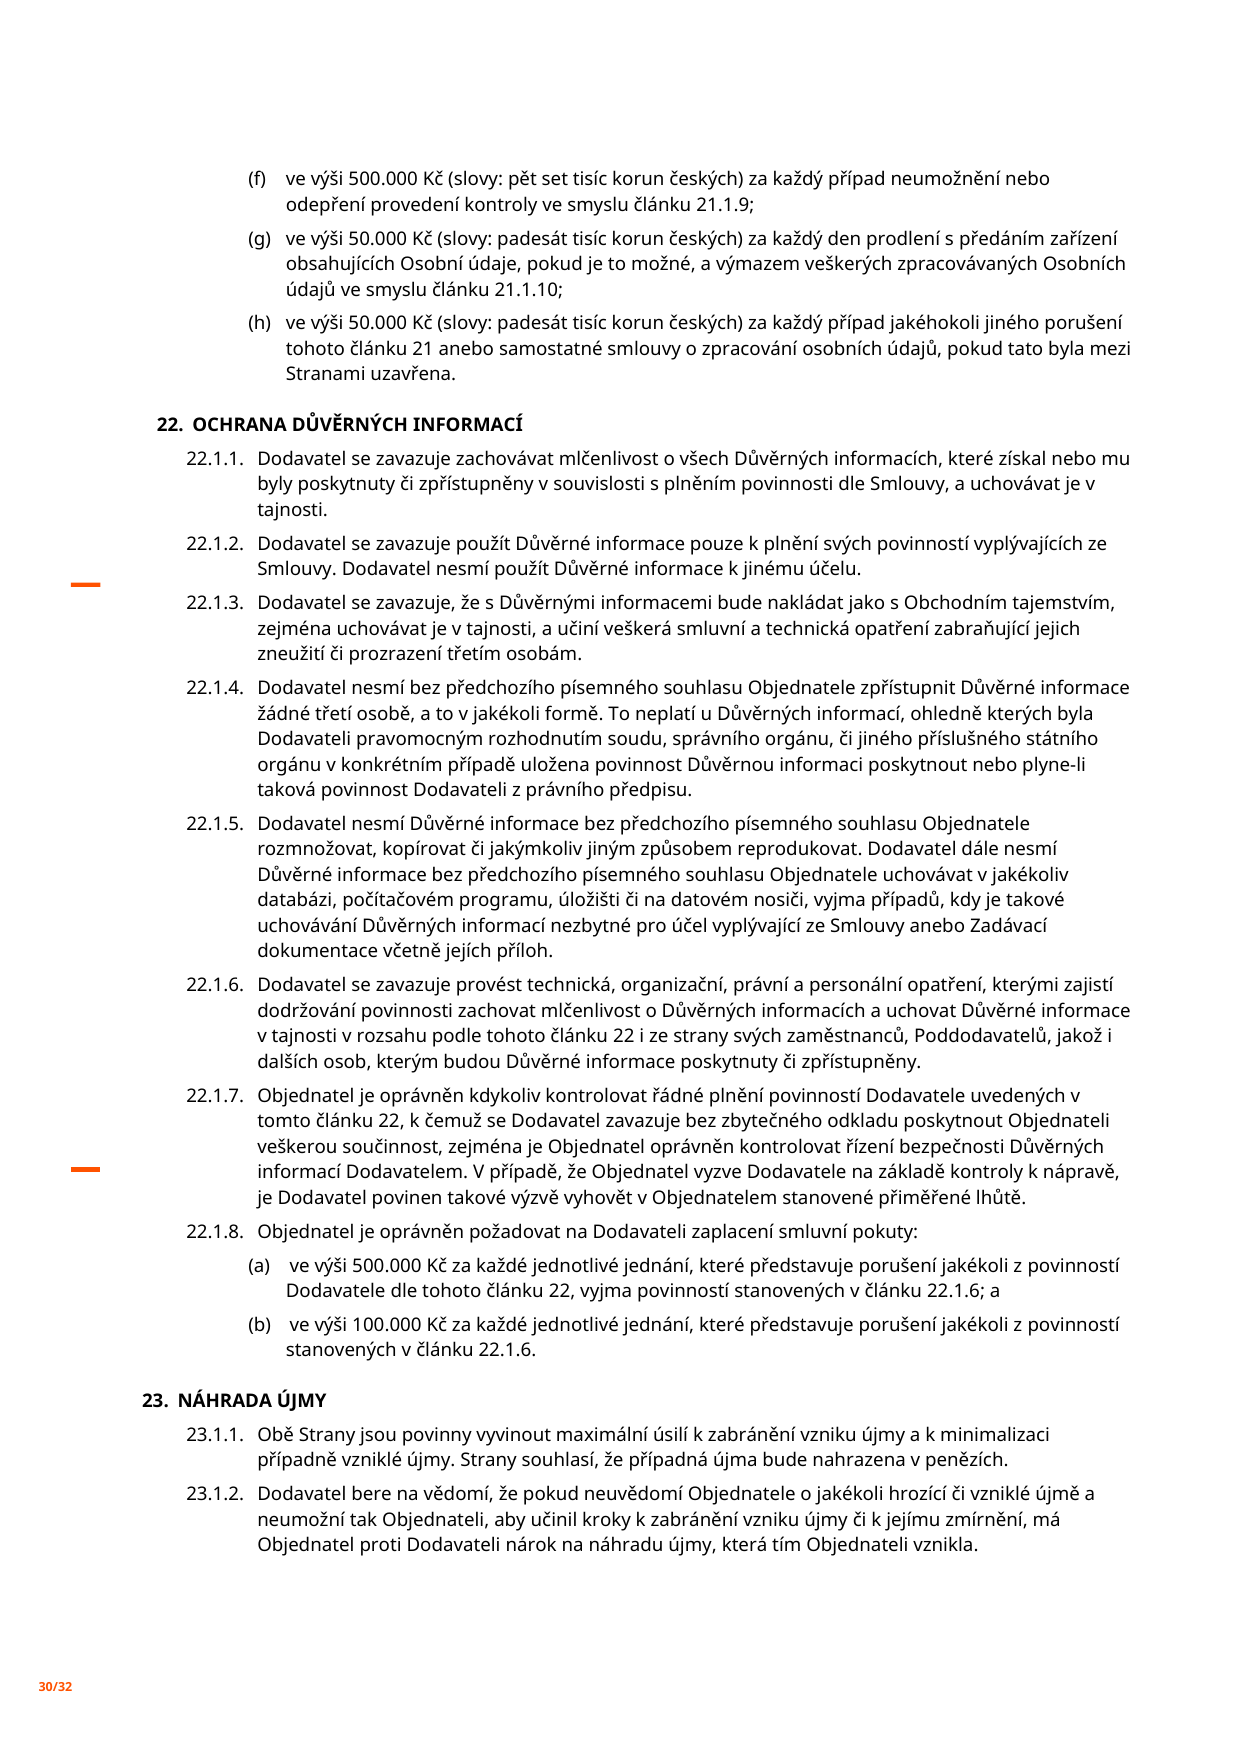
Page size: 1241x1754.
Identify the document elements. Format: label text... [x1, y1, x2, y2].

list ve výši 100.000 Kč za každé jednotlivé jednání, které představuje porušení jakékoli z povinností stanovených v článku 22.1.6. [248, 1311, 1134, 1362]
list ve výši 50.000 Kč (slovy: padesát tisíc korun českých) za každý den prodlení s předáním zařízení obsahujících Osobní údaje, pokud je to možné, a výmazem veškerých zpracovávaných Osobních údajů ve smyslu článku 21.1.10; [248, 225, 1134, 301]
text Dodavatel nesmí Důvěrné informace bez předchozího písemného souhlasu Objednatele rozmnožovat, kopírovat či jakýmkoliv jiným způsobem reprodukovat. Dodavatel dále nesmí Důvěrné informace bez předchozího písemného souhlasu Objednatele uchovávat v jakékoliv databázi, počítačovém programu, úložišti či na datovém nosiči, vyjma případů, kdy je takové uchovávání Důvěrných informací nezbytné pro účel vyplývající ze Smlouvy anebo Zadávací dokumentace včetně jejích příloh. [186, 810, 1134, 963]
text Dodavatel se zavazuje, že s Důvěrnými informacemi bude nakládat jako s Obchodním tajemstvím, zejména uchovávat je v tajnosti, a učiní veškerá smluvní a technická opatření zabraňující jejich zneužití či prozrazení třetím osobám. [186, 589, 1134, 666]
text Objednatel je oprávněn kdykoliv kontrolovat řádné plnění povinností Dodavatele uvedených v tomto článku 22, k čemuž se Dodavatel zavazuje bez zbytečného odkladu poskytnout Objednateli veškerou součinnost, zejména je Objednatel oprávněn kontrolovat řízení bezpečnosti Důvěrných informací Dodavatelem. V případě, že Objednatel vyzve Dodavatele na základě kontroly k nápravě, je Dodavatel povinen takové výzvě vyhovět v Objednatelem stanovené přiměřené lhůtě. [186, 1082, 1134, 1210]
text Dodavatel se zavazuje zachovávat mlčenlivost o všech Důvěrných informacích, které získal nebo mu byly poskytnuty či zpřístupněny v souvislosti s plněním povinnosti dle Smlouvy, a uchovávat je v tajnosti. [186, 445, 1134, 522]
list ve výši 50.000 Kč (slovy: padesát tisíc korun českých) za každý případ jakéhokoli jiného porušení tohoto článku 21 anebo samostatné smlouvy o zpracování osobních údajů, pokud tato byla mezi Stranami uzavřena. [248, 310, 1134, 386]
list ve výši 500.000 Kč (slovy: pět set tisíc korun českých) za každý případ neumožnění nebo odepření provedení kontroly ve smyslu článku 21.1.9; [248, 165, 1134, 216]
list ve výši 500.000 Kč za každé jednotlivé jednání, které představuje porušení jakékoli z povinností Dodavatele dle tohoto článku 22, vyjma povinností stanovených v článku 22.1.6; a [248, 1252, 1134, 1303]
text Náhrada újmy [142, 1387, 1134, 1413]
text Obě Strany jsou povinny vyvinout maximální úsilí k zabránění vzniku újmy a k minimalizaci případně vzniklé újmy. Strany souhlasí, že případná újma bude nahrazena v penězích. [186, 1421, 1134, 1472]
text Dodavatel se zavazuje použít Důvěrné informace pouze k plnění svých povinností vyplývajících ze Smlouvy. Dodavatel nesmí použít Důvěrné informace k jinému účelu. [186, 530, 1134, 581]
text Objednatel je oprávněn požadovat na Dodavateli zaplacení smluvní pokuty: [186, 1218, 1134, 1243]
text ochrana důvěrných informací [157, 411, 1134, 437]
text Dodavatel bere na vědomí, že pokud neuvědomí Objednatele o jakékoli hrozící či vzniklé újmě a neumožní tak Objednateli, aby učinil kroky k zabránění vzniku újmy či k jejímu zmírnění, má Objednatel proti Dodavateli nárok na náhradu újmy, která tím Objednateli vznikla. [186, 1481, 1134, 1557]
text Dodavatel nesmí bez předchozího písemného souhlasu Objednatele zpřístupnit Důvěrné informace žádné třetí osobě, a to v jakékoli formě. To neplatí u Důvěrných informací, ohledně kterých byla Dodavateli pravomocným rozhodnutím soudu, správního orgánu, či jiného příslušného státního orgánu v konkrétním případě uložena povinnost Důvěrnou informaci poskytnout nebo plyne-li taková povinnost Dodavateli z právního předpisu. [186, 674, 1134, 802]
text Dodavatel se zavazuje provést technická, organizační, právní a personální opatření, kterými zajistí dodržování povinnosti zachovat mlčenlivost o Důvěrných informacích a uchovat Důvěrné informace v tajnosti v rozsahu podle tohoto článku 22 i ze strany svých zaměstnanců, Poddodavatelů, jakož i dalších osob, kterým budou Důvěrné informace poskytnuty či zpřístupněny. [186, 972, 1134, 1074]
